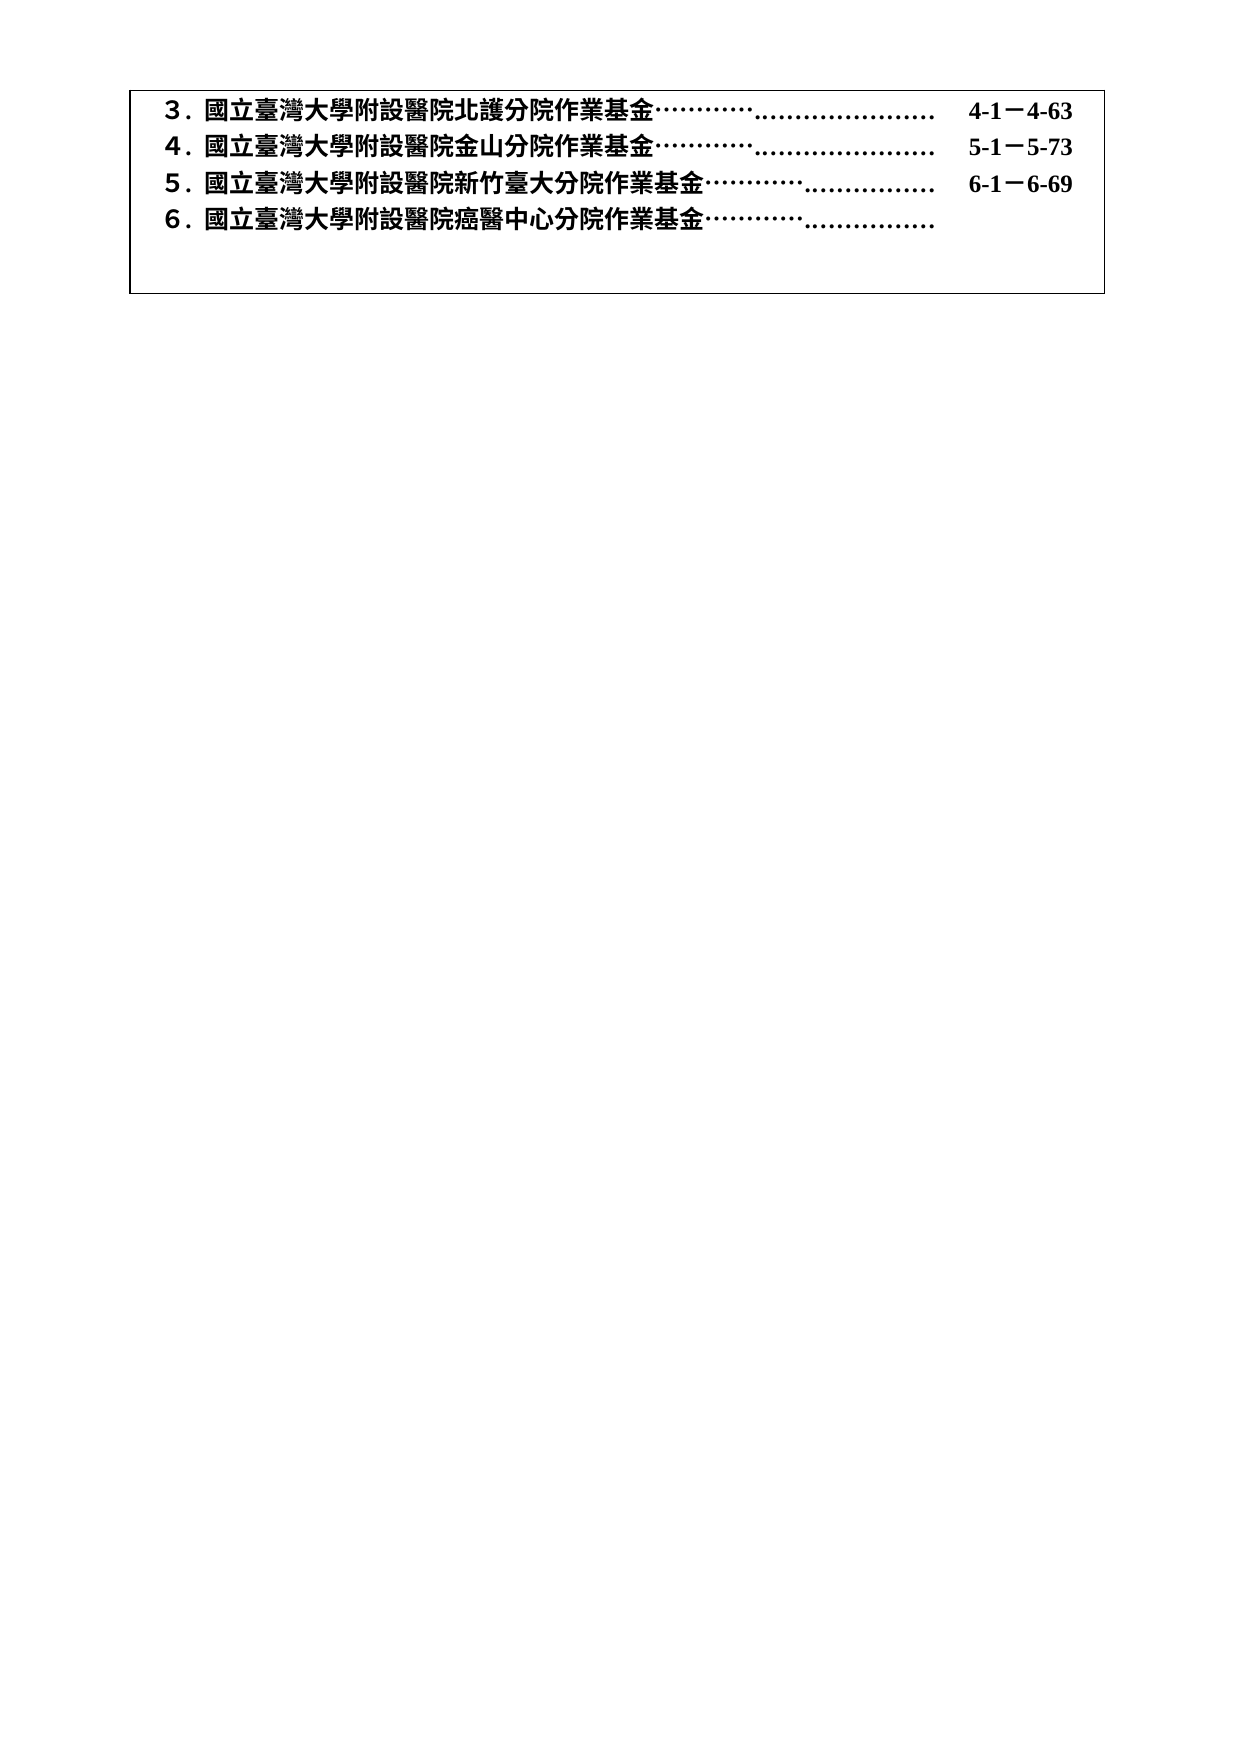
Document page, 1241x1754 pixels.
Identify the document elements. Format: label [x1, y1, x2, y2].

table_cell [956, 91, 1104, 293]
table_cell [131, 91, 956, 293]
